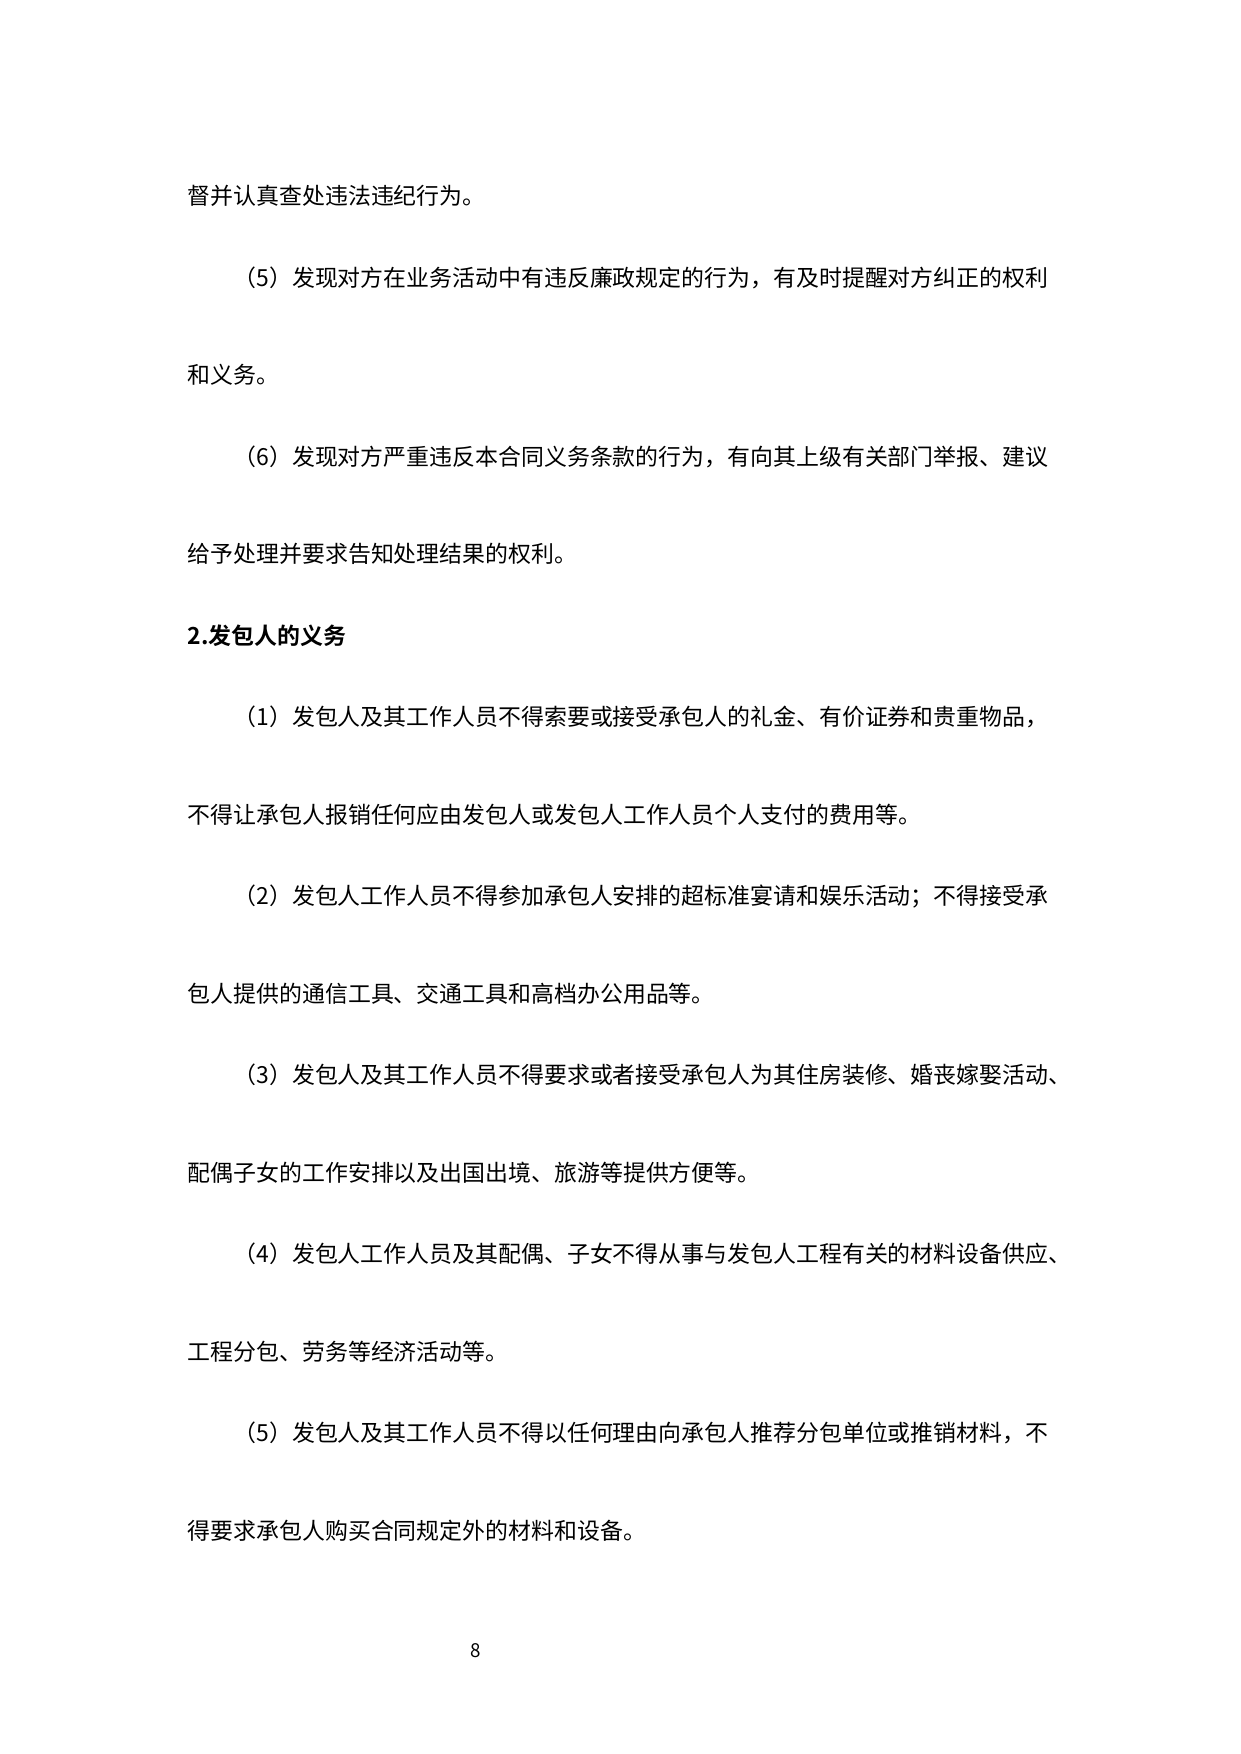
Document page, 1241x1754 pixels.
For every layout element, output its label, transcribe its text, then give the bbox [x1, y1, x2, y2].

text （1）发包人及其工作人员不得索要或接受承包人的礼金、有价证券和贵重物品，不得让承包人报销任何应由发包人或发包人工作人员个人支付的费用等。 [187, 683, 1053, 846]
text （5）发现对方在业务活动中有违反廉政规定的行为，有及时提醒对方纠正的权利和义务。 [187, 243, 1053, 406]
text 2.发包人的义务 [187, 602, 1053, 667]
text （4）发包人工作人员及其配偶、子女不得从事与发包人工程有关的材料设备供应、工程分包、劳务等经济活动等。 [187, 1220, 1053, 1383]
text （2）发包人工作人员不得参加承包人安排的超标准宴请和娱乐活动；不得接受承包人提供的通信工具、交通工具和高档办公用品等。 [187, 862, 1053, 1025]
text （6）发现对方严重违反本合同义务条款的行为，有向其上级有关部门举报、建议给予处理并要求告知处理结果的权利。 [187, 423, 1053, 585]
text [187, 162, 1053, 227]
text （3）发包人及其工作人员不得要求或者接受承包人为其住房装修、婚丧嫁娶活动、配偶子女的工作安排以及出国出境、旅游等提供方便等。 [187, 1041, 1053, 1204]
text （5）发包人及其工作人员不得以任何理由向承包人推荐分包单位或推销材料，不得要求承包人购买合同规定外的材料和设备。 [187, 1399, 1053, 1562]
